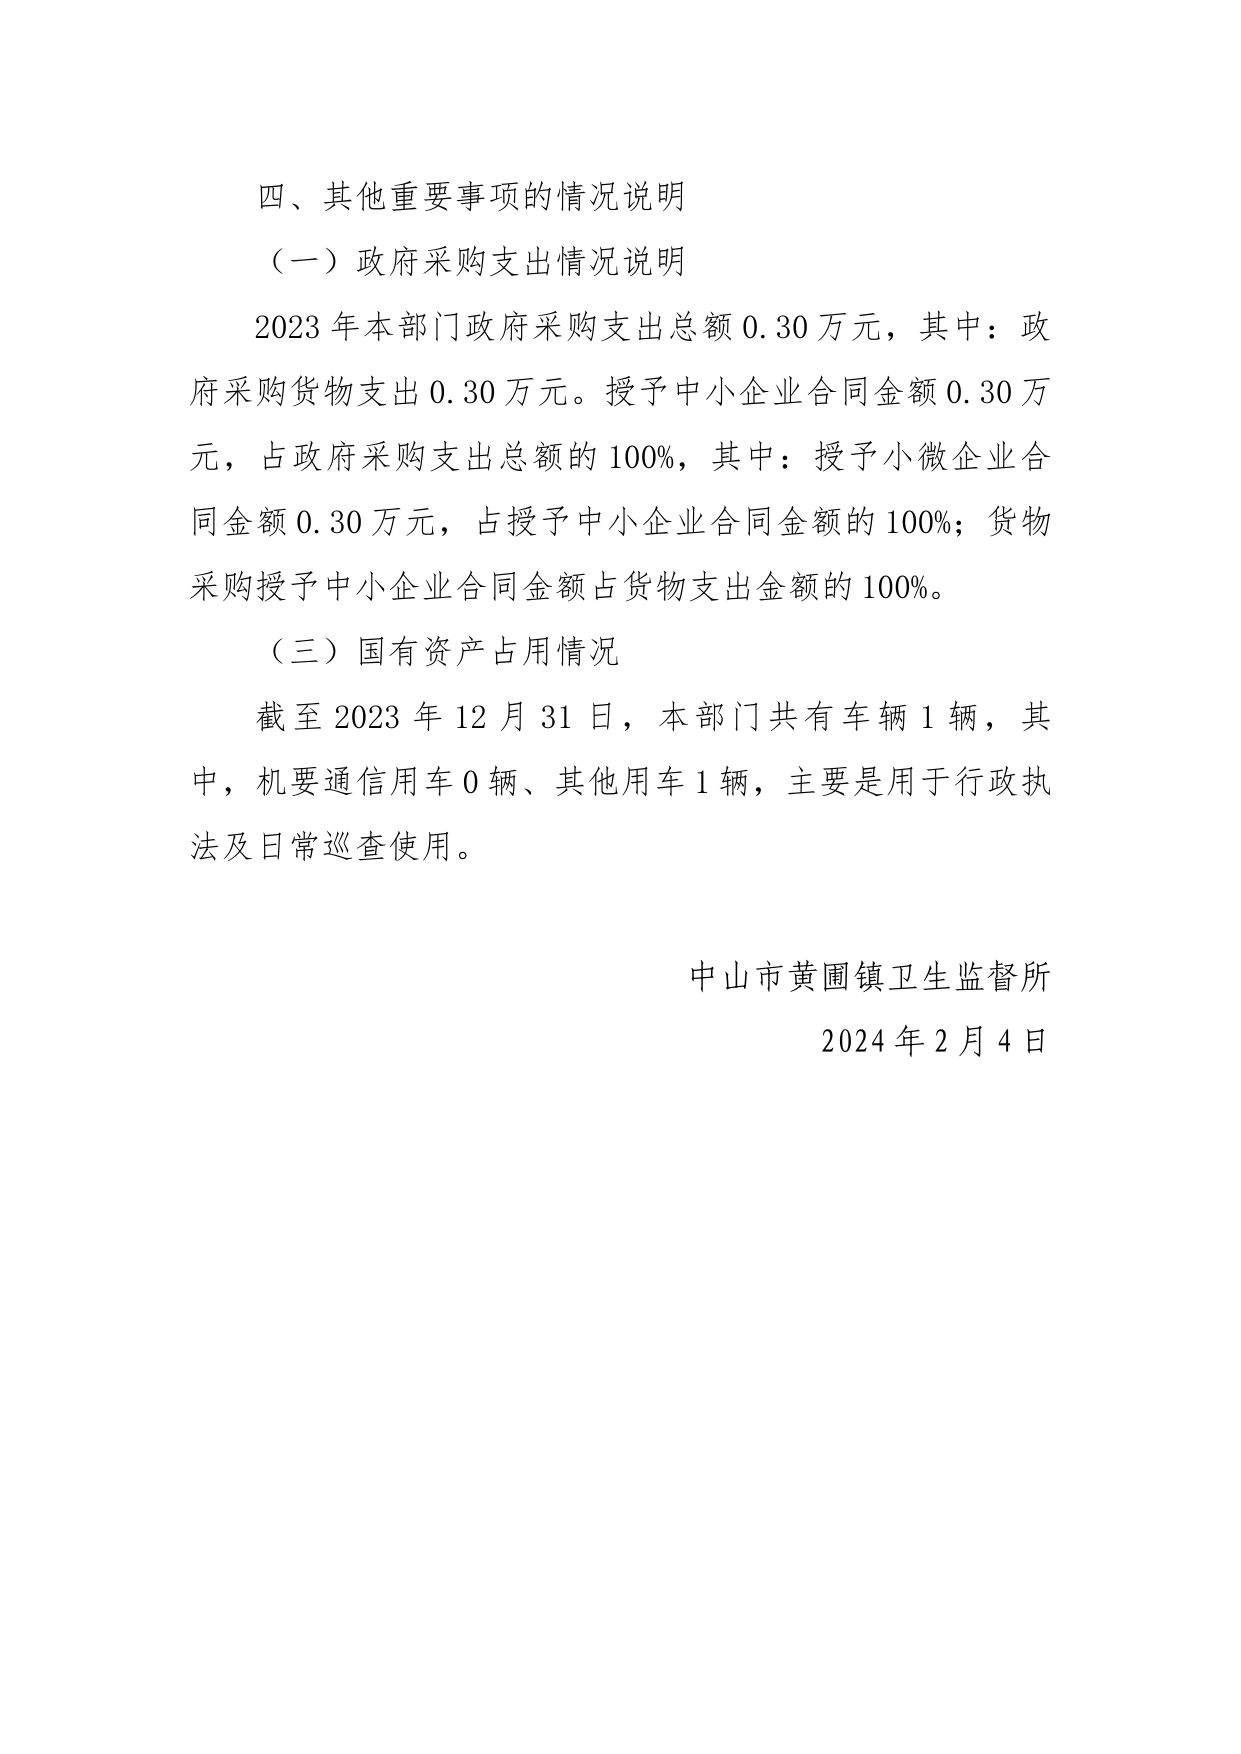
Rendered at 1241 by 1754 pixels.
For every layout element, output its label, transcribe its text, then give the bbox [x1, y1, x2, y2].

text 截至2023年12月31日，本部门共有车辆1辆，其中，机要通信用车0辆、其他用车1辆，主要是用于行政执法及日常巡查使用。 [187, 682, 1053, 877]
text 四、其他重要事项的情况说明 [187, 162, 1053, 227]
text 中山市黄圃镇卫生监督所 [187, 942, 1053, 1007]
text （三）国有资产占用情况 [187, 617, 1053, 682]
text 2024年2月4日 [187, 1007, 1053, 1072]
text （一）政府采购支出情况说明 [187, 227, 1053, 292]
text 2023年本部门政府采购支出总额0.30万元，其中：政府采购货物支出0.30万元。授予中小企业合同金额0.30万元，占政府采购支出总额的100%，其中：授予小微企业合同金额0.30万元，占授予中小企业合同金额的100%；货物采购授予中小企业合同金额占货物支出金额的100%。 [187, 292, 1053, 617]
